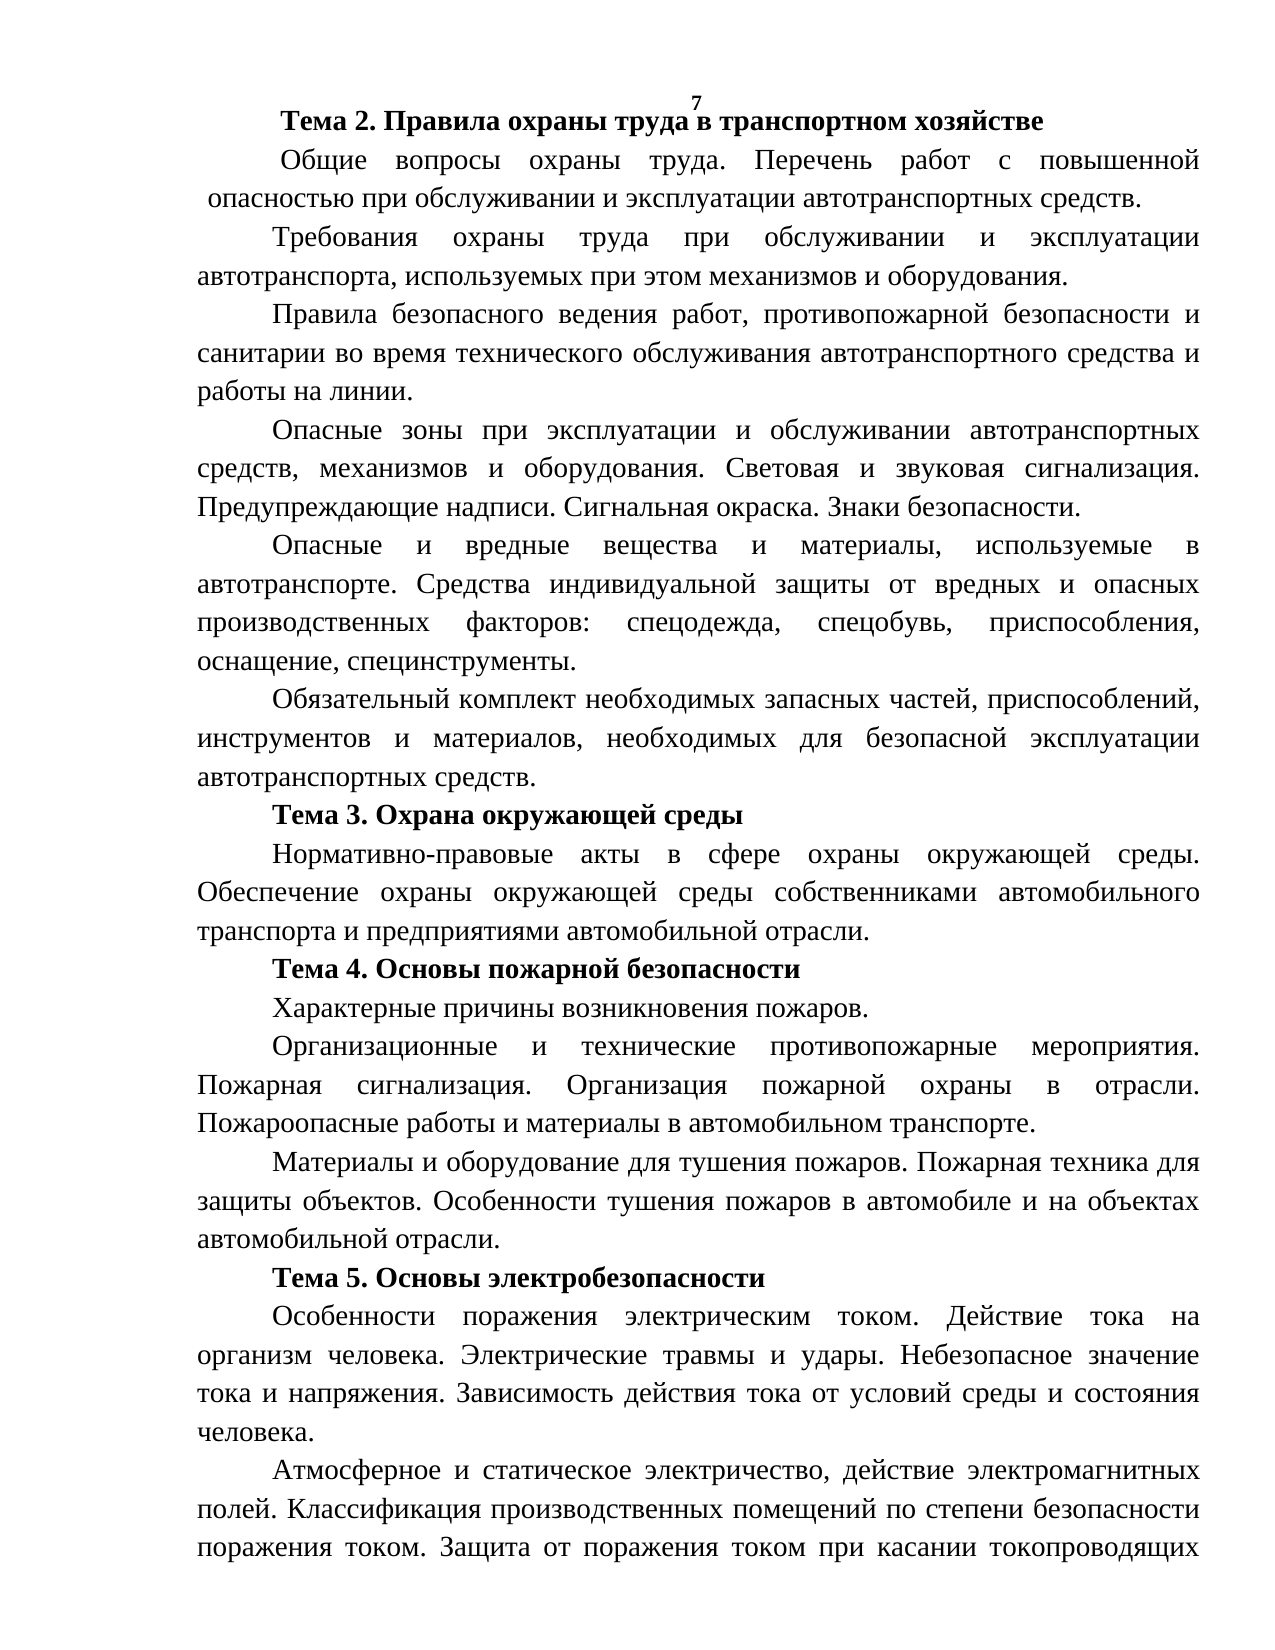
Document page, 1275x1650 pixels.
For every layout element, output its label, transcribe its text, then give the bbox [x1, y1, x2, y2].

text Характерные причины возникновения пожаров. [197, 990, 1201, 1023]
text Обязательный комплект необходимых запасных частей, приспособлений, инструментов и материалов, необходимых для безопасной эксплуатации автотранспортных средств. [197, 682, 1201, 792]
text Требования охраны труда при обслуживании и эксплуатации автотранспорта, используемых при этом механизмов и оборудования. [197, 219, 1201, 291]
text Тема 5. Основы электробезопасности [197, 1260, 1201, 1293]
text Материалы и оборудование для тушения пожаров. Пожарная техника для защиты объектов. Особенности тушения пожаров в автомобиле и на объектах автомобильной отрасли. [197, 1144, 1201, 1255]
text Тема 4. Основы пожарной безопасности [197, 951, 1201, 985]
text Опасные зоны при эксплуатации и обслуживании автотранспортных средств, механизмов и оборудования. Световая и звуковая сигнализация. Предупреждающие надписи. Сигнальная окраска. Знаки безопасности. [197, 412, 1201, 522]
text Опасные и вредные вещества и материалы, используемые в автотранспорте. Средства индивидуальной защиты от вредных и опасных производственных факторов: спецодежда, спецобувь, приспособления, оснащение, специнструменты. [197, 527, 1201, 677]
text Правила безопасного ведения работ, противопожарной безопасности и санитарии во время технического обслуживания автотранспортного средства и работы на линии. [197, 296, 1201, 407]
text Нормативно-правовые акты в сфере охраны окружающей среды. Обеспечение охраны окружающей среды собственниками автомобильного транспорта и предприятиями автомобильной отрасли. [197, 836, 1201, 946]
text Особенности поражения электрическим током. Действие тока на организм человека. Электрические травмы и удары. Небезопасное значение тока и напряжения. Зависимость действия тока от условий среды и состояния человека. [197, 1298, 1201, 1447]
text Тема 3. Охрана окружающей среды [197, 797, 1201, 831]
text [197, 1452, 1201, 1563]
text Общие вопросы охраны труда. Перечень работ с повышенной опасностью при обслуживании и эксплуатации автотранспортных средств. [207, 142, 1201, 214]
text Организационные и технические противопожарные мероприятия. Пожарная сигнализация. Организация пожарной охраны в отрасли. Пожароопасные работы и материалы в автомобильном транспорте. [197, 1028, 1201, 1139]
text Тема 2. Правила охраны труда в транспортном хозяйстве [207, 103, 1201, 137]
